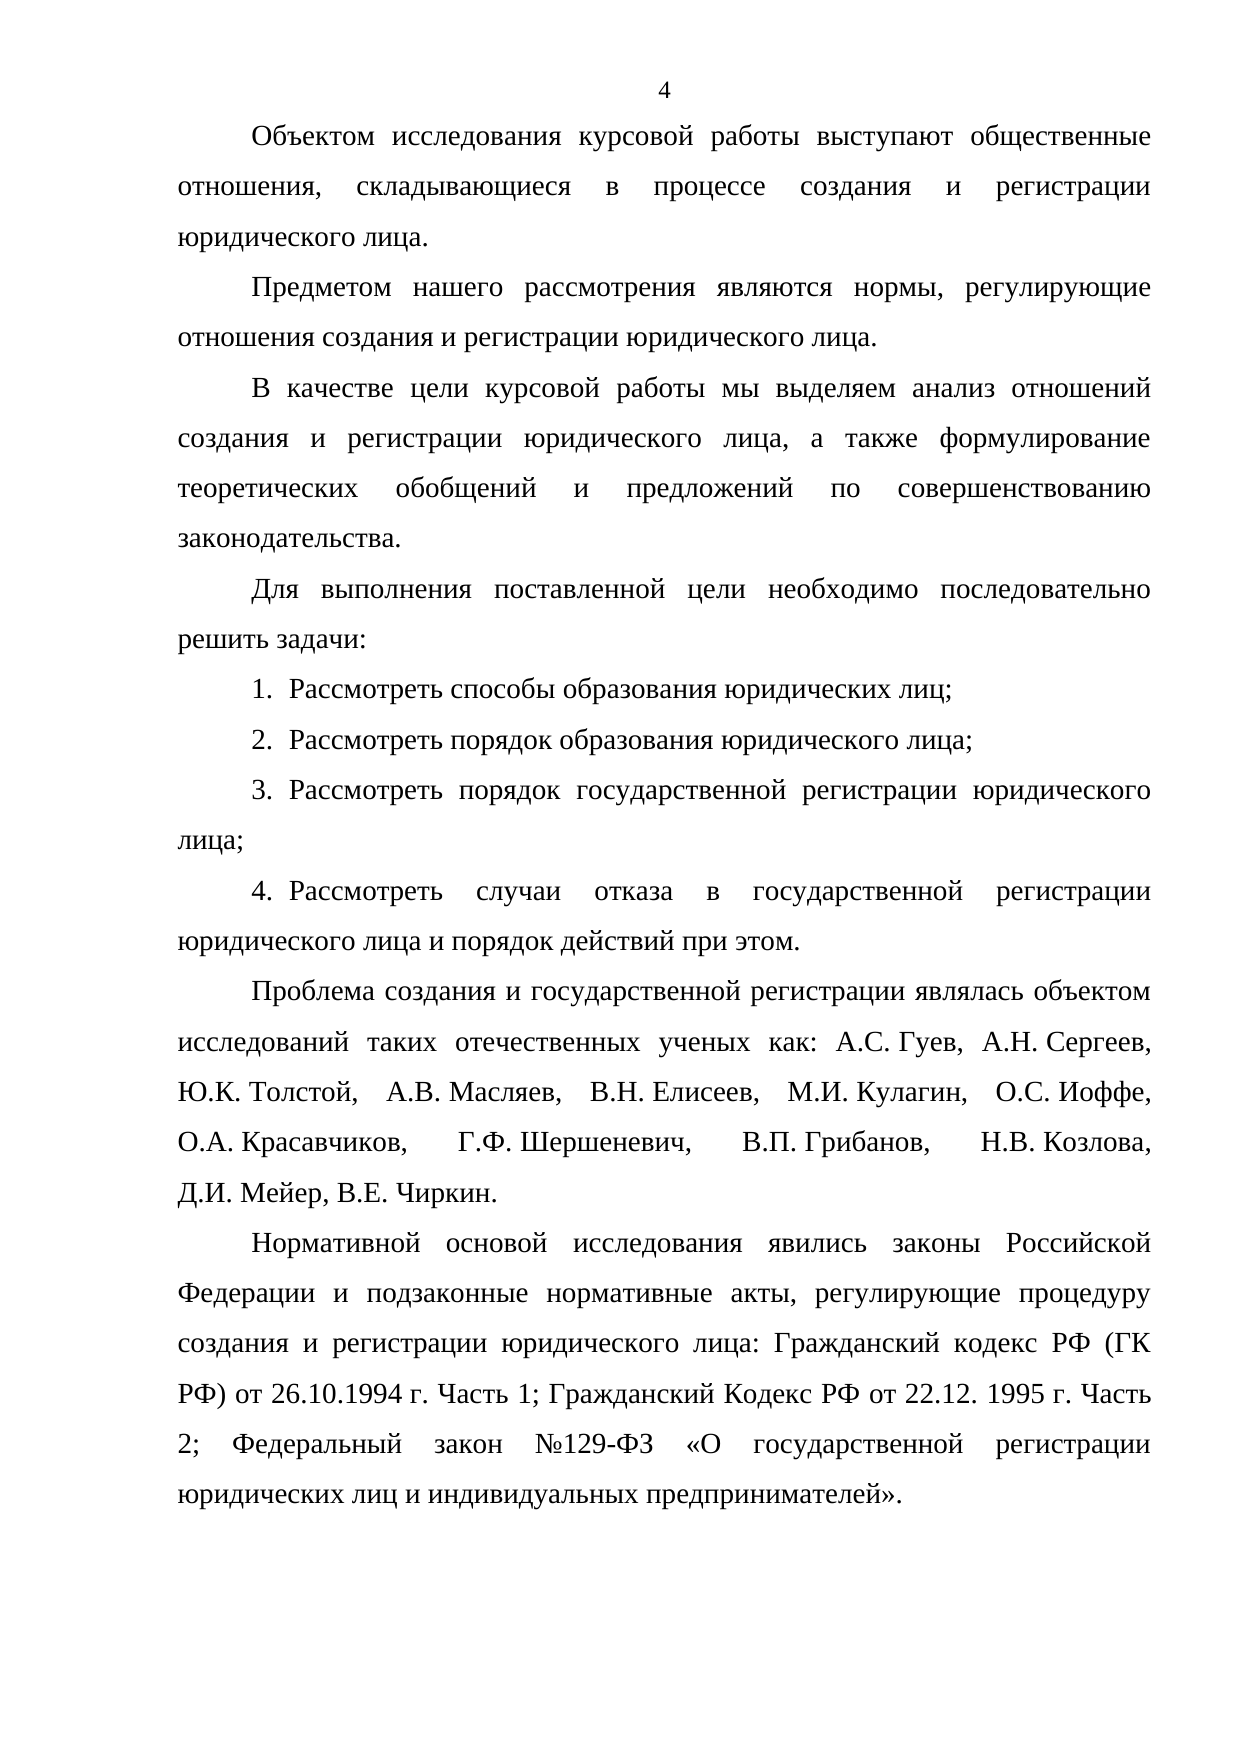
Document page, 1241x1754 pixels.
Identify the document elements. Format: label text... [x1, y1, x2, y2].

text Для выполнения поставленной цели необходимо последовательно решить задачи: [177, 571, 1152, 655]
text Проблема создания и государственной регистрации являлась объектом исследований таких отечественных ученых как: А.С. Гуев, А.Н. Сергеев, Ю.К. Толстой, А.В. Масляев, В.Н. Елисеев, М.И. Кулагин, О.С. Иоффе, О.А. Красавчиков, Г.Ф. Шершеневич, В.П. Грибанов, Н.В. Козлова, Д.И. Мейер, В.Е. Чиркин. [177, 973, 1152, 1208]
list Рассмотреть способы образования юридических лиц; [177, 672, 1152, 705]
text Предметом нашего рассмотрения являются нормы, регулирующие отношения создания и регистрации юридического лица. [177, 269, 1152, 353]
text В качестве цели курсовой работы мы выделяем анализ отношений создания и регистрации юридического лица, а также формулирование теоретических обобщений и предложений по совершенствованию законодательства. [177, 370, 1152, 554]
list Рассмотреть порядок государственной регистрации юридического лица; [177, 772, 1152, 856]
list Рассмотреть случаи отказа в государственной регистрации юридического лица и порядок действий при этом. [177, 873, 1152, 957]
text Нормативной основой исследования явились законы Российской Федерации и подзаконные нормативные акты, регулирующие процедуру создания и регистрации юридического лица: Гражданский кодекс РФ (ГК РФ) от 26.10.1994 г. Часть 1; Гражданский Кодекс РФ от 22.12. 1995 г. Часть 2; Федеральный закон №129-ФЗ «О государственной регистрации юридических лиц и индивидуальных предпринимателей». [177, 1225, 1152, 1510]
text Объектом исследования курсовой работы выступают общественные отношения, складывающиеся в процессе создания и регистрации юридического лица. [177, 118, 1152, 252]
list Рассмотреть порядок образования юридического лица; [177, 722, 1152, 755]
